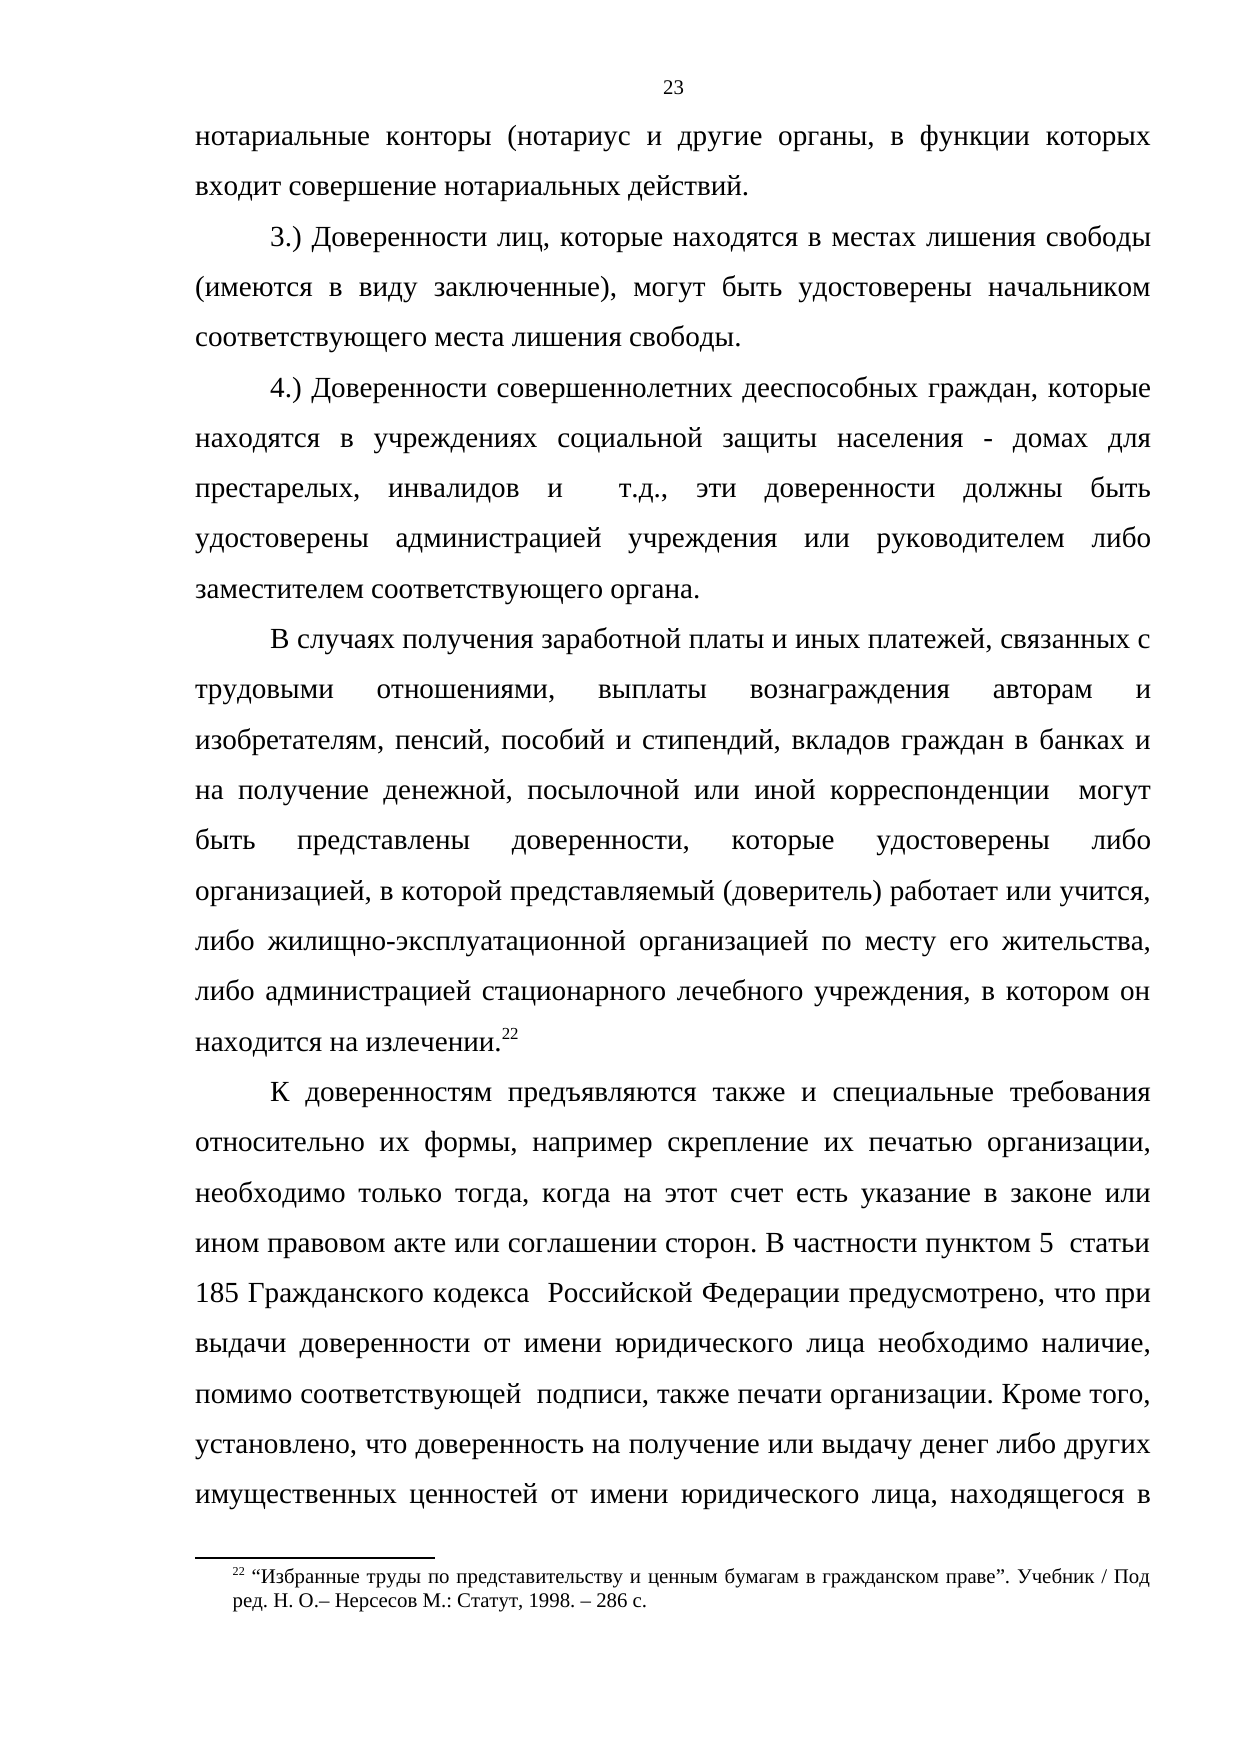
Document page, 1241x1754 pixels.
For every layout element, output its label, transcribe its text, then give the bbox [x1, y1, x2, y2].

text 4.) Доверенности совершеннолетних дееспособных граждан, которые находятся в учреждениях социальной защиты населения - домах для престарелых, инвалидов и т.д., эти доверенности должны быть удостоверены администрацией учреждения или руководителем либо заместителем соответствующего органа. [195, 370, 1152, 604]
text В случаях получения заработной платы и иных платежей, связанных с трудовыми отношениями, выплаты вознаграждения авторам и изобретателям, пенсий, пособий и стипендий, вкладов граждан в банках и на получение денежной, посылочной или иной корреспонденции могут быть представлены доверенности, которые удостоверены либо организацией, в которой представляемый (доверитель) работает или учится, либо жилищно-эксплуатационной организацией по месту его жительства, либо администрацией стационарного лечебного учреждения, в котором он находится на излечении. [195, 621, 1152, 1057]
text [195, 1074, 1152, 1510]
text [195, 118, 1152, 202]
text 3.) Доверенности лиц, которые находятся в местах лишения свободы (имеются в виду заключенные), могут быть удостоверены начальником соответствующего места лишения свободы. [195, 219, 1152, 353]
